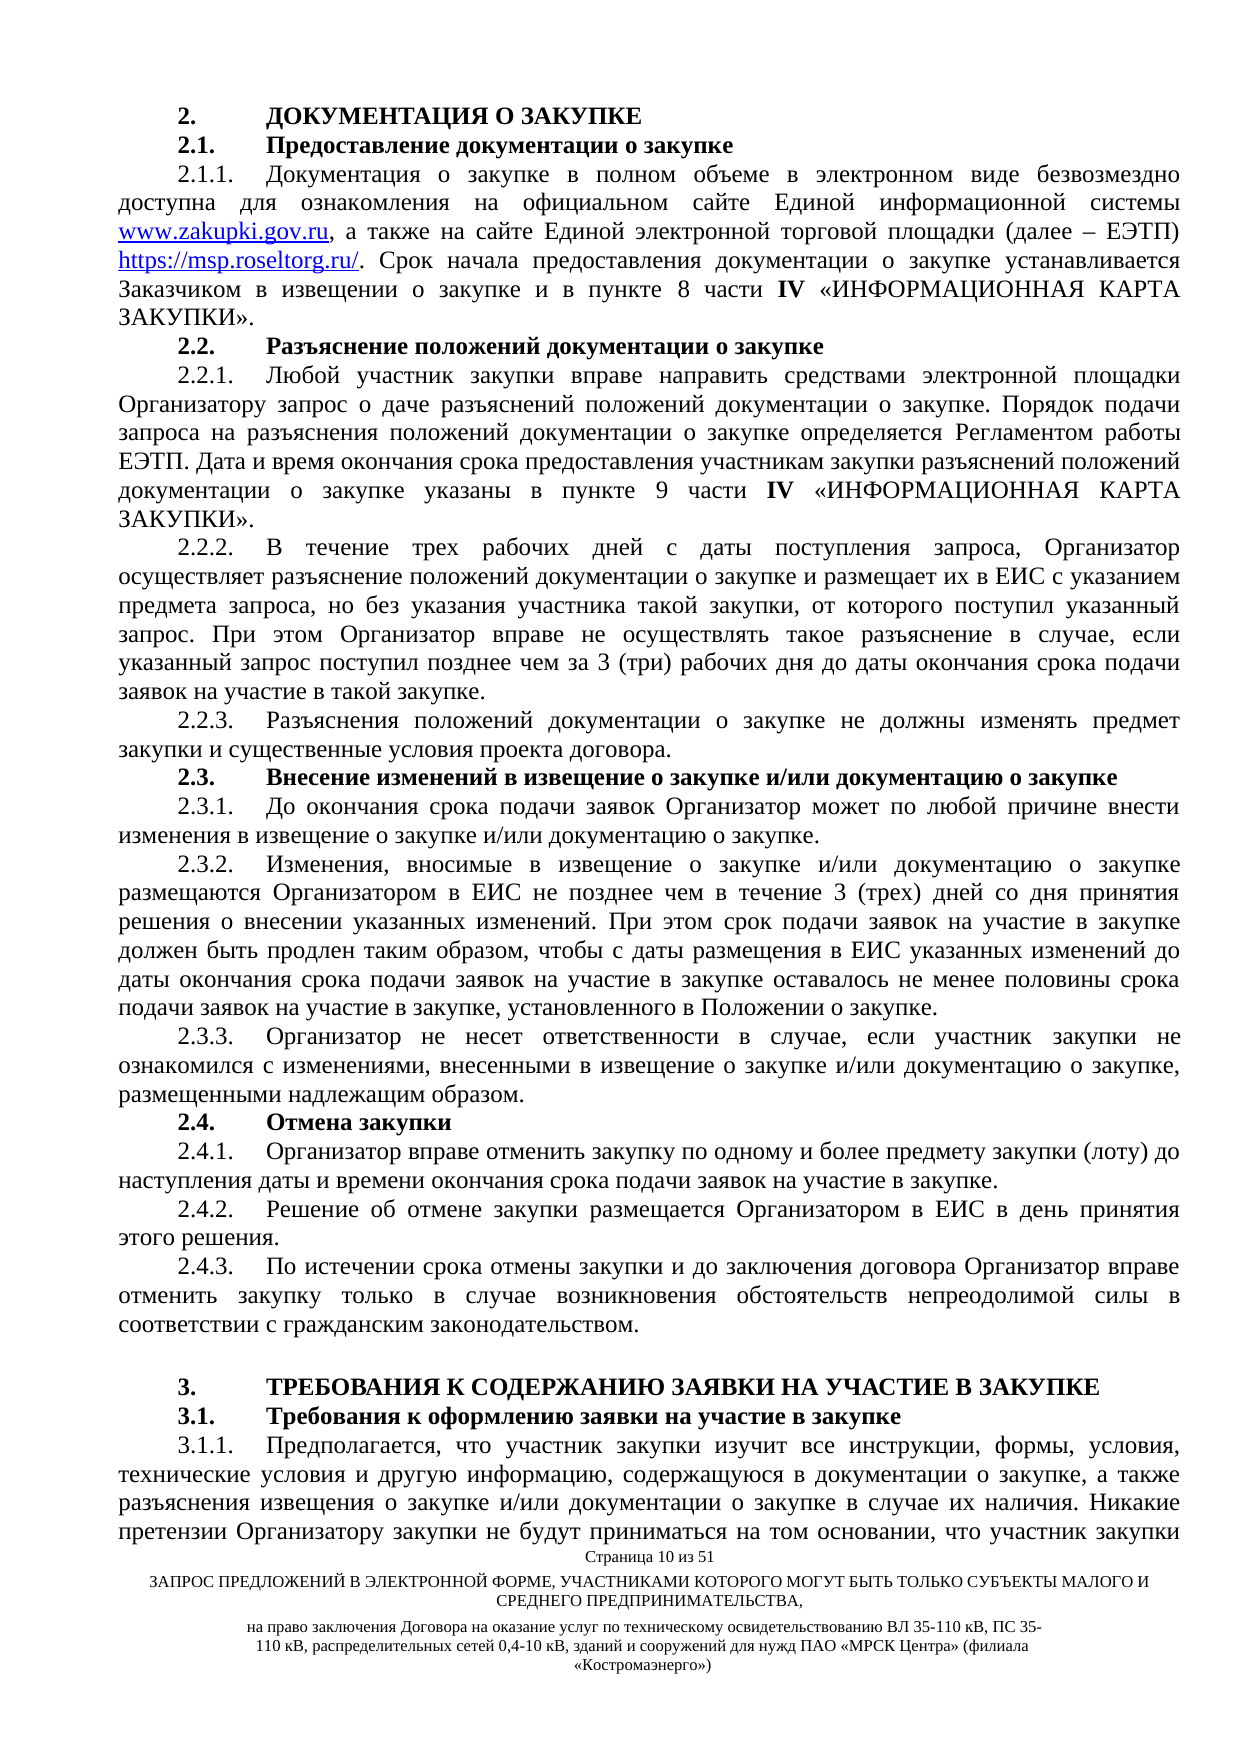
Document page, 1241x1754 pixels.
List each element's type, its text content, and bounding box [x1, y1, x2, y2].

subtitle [118, 1430, 1181, 1545]
subtitle Документация о закупке в полном объеме в электронном виде безвозмездно доступна для ознакомления на официальном сайте Единой информационной системы www.zakupki.gov.ru, а также на сайте Единой электронной торговой площадки (далее – ЕЭТП) https://msp.roseltorg.ru/. Срок начала предоставления документации о закупке устанавливается Заказчиком в извещении о закупке и в пункте 8 части IV «ИНФОРМАЦИОННАЯ КАРТА ЗАКУПКИ». [118, 159, 1181, 331]
subtitle Изменения, вносимые в извещение о закупке и/или документацию о закупке размещаются Организатором в ЕИС не позднее чем в течение 3 (трех) дней со дня принятия решения о внесении указанных изменений. При этом срок подачи заявок на участие в закупке должен быть продлен таким образом, чтобы с даты размещения в ЕИС указанных изменений до даты окончания срока подачи заявок на участие в закупке оставалось не менее половины срока подачи заявок на участие в закупке, установленного в Положении о закупке. [118, 849, 1181, 1021]
subtitle Организатор не несет ответственности в случае, если участник закупки не ознакомился с изменениями, внесенными в извещение о закупке и/или документацию о закупке, размещенными надлежащим образом. [118, 1021, 1181, 1107]
subtitle В течение трех рабочих дней с даты поступления запроса, Организатор осуществляет разъяснение положений документации о закупке и размещает их в ЕИС с указанием предмета запроса, но без указания участника такой закупки, от которого поступил указанный запрос. При этом Организатор вправе не осуществлять такое разъяснение в случае, если указанный запрос поступил позднее чем за 3 (три) рабочих дня до даты окончания срока подачи заявок на участие в такой закупке. [118, 532, 1181, 705]
subtitle ДОКУМЕНТАЦИЯ О ЗАКУПКЕ [118, 101, 1181, 130]
subtitle Решение об отмене закупки размещается Организатором в ЕИС в день принятия этого решения. [118, 1194, 1181, 1251]
subtitle ТРЕБОВАНИЯ К СОДЕРЖАНИЮ ЗАЯВКИ НА УЧАСТИЕ В ЗАКУПКЕ [118, 1372, 1181, 1401]
subtitle Отмена закупки [118, 1107, 1181, 1136]
subtitle Внесение изменений в извещение о закупке и/или документацию о закупке [118, 762, 1181, 791]
subtitle Предоставление документации о закупке [118, 130, 1181, 159]
subtitle Разъяснения положений документации о закупке не должны изменять предмет закупки и существенные условия проекта договора. [118, 705, 1181, 762]
subtitle Любой участник закупки вправе направить средствами электронной площадки Организатору запрос о даче разъяснений положений документации о закупке. Порядок подачи запроса на разъяснения положений документации о закупке определяется Регламентом работы ЕЭТП. Дата и время окончания срока предоставления участникам закупки разъяснений положений документации о закупке указаны в пункте 9 части IV «ИНФОРМАЦИОННАЯ КАРТА ЗАКУПКИ». [118, 360, 1181, 532]
subtitle Разъяснение положений документации о закупке [118, 331, 1181, 360]
subtitle Требования к оформлению заявки на участие в закупке [118, 1401, 1181, 1430]
subtitle По истечении срока отмены закупки и до заключения договора Организатор вправе отменить закупку только в случае возникновения обстоятельств непреодолимой силы в соответствии с гражданским законодательством. [118, 1251, 1181, 1337]
subtitle Организатор вправе отменить закупку по одному и более предмету закупки (лоту) до наступления даты и времени окончания срока подачи заявок на участие в закупке. [118, 1136, 1181, 1194]
subtitle До окончания срока подачи заявок Организатор может по любой причине внести изменения в извещение о закупке и/или документацию о закупке. [118, 791, 1181, 849]
